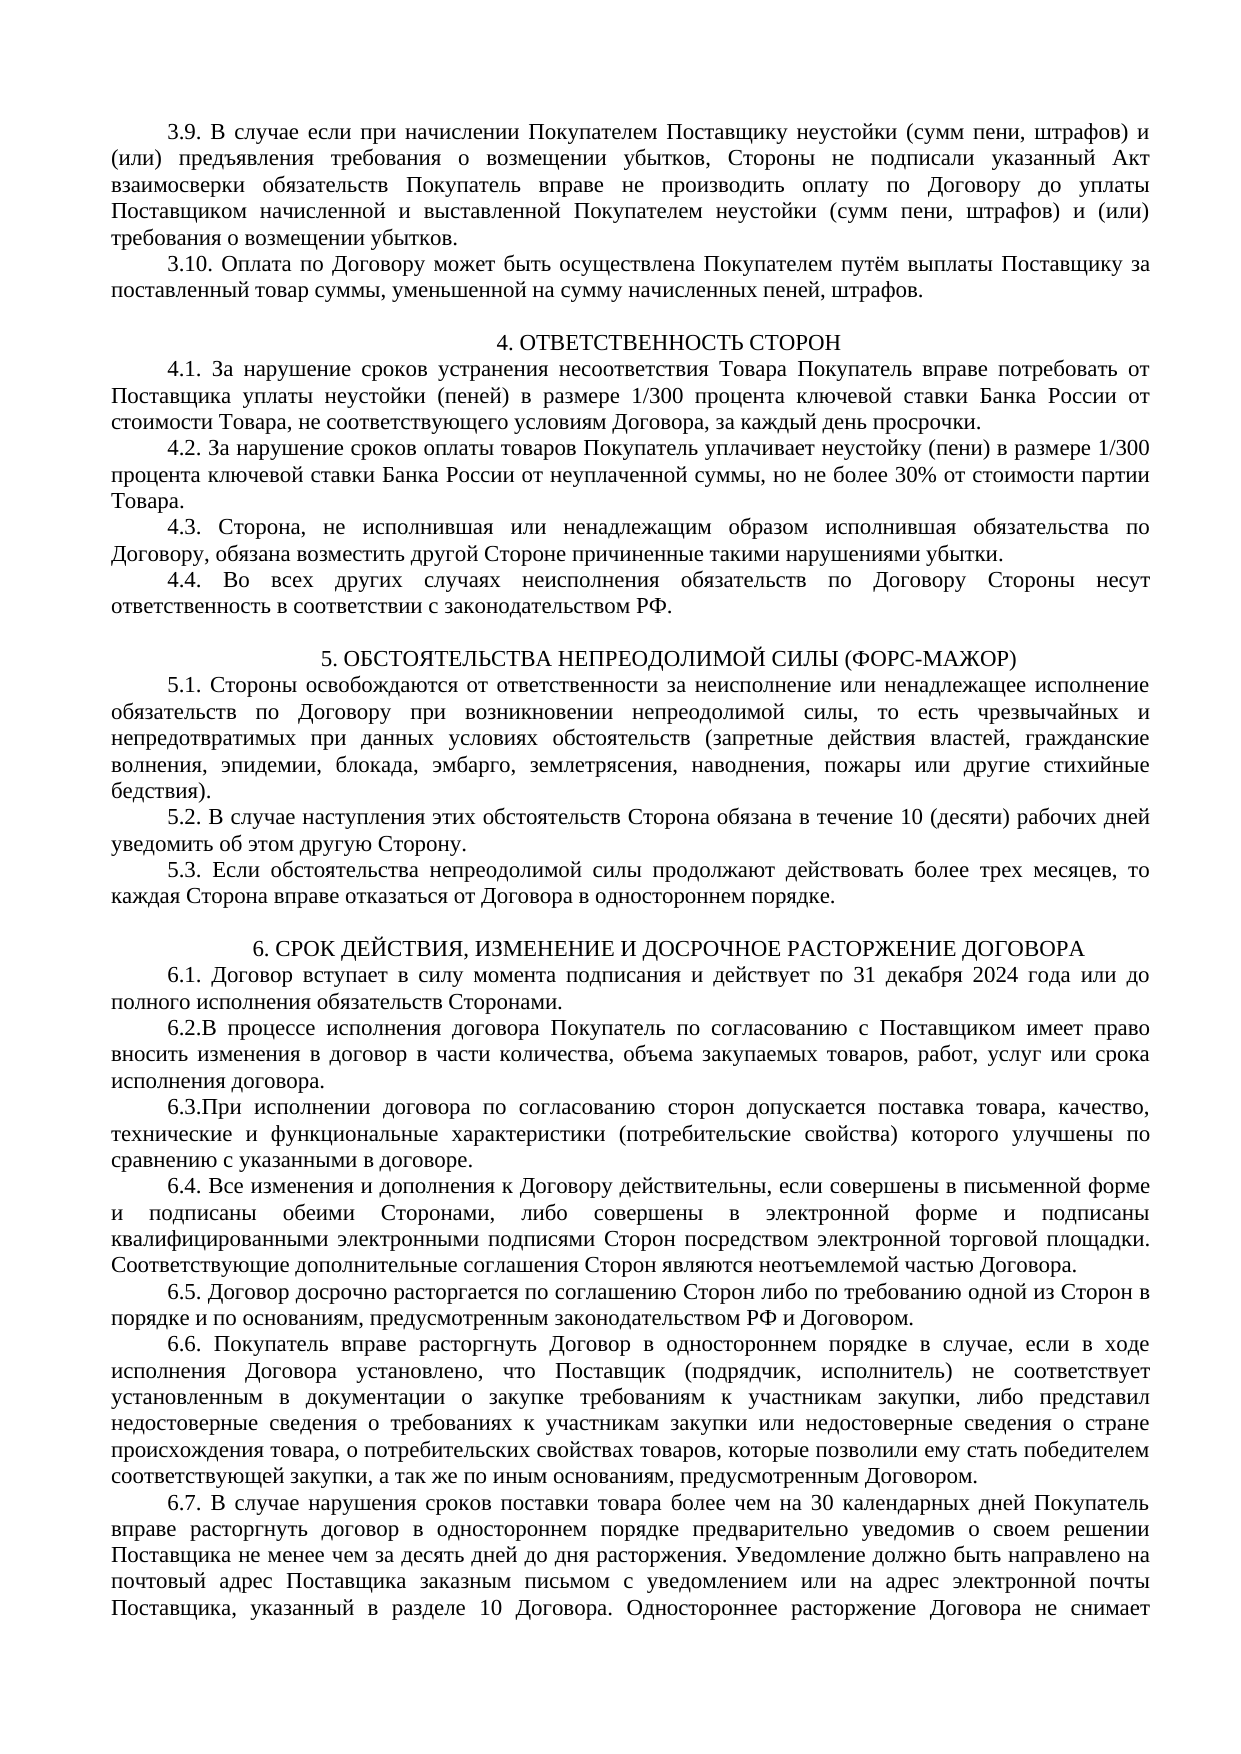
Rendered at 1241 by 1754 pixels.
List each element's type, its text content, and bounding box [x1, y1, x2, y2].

text 4.2. За нарушение сроков оплаты товаров Покупатель уплачивает неустойку (пени) в размере 1/300 процента ключевой ставки Банка России от неуплаченной суммы, но не более 30% от стоимости партии Товара. [111, 434, 1152, 513]
text 4.3. Сторона, не исполнившая или ненадлежащим образом исполнившая обязательства по Договору, обязана возместить другой Стороне причиненные такими нарушениями убытки. [111, 513, 1152, 566]
text 6.4. Все изменения и дополнения к Договору действительны, если совершены в письменной форме и подписаны обеими Сторонами, либо совершены в электронной форме и подписаны квалифицированными электронными подписями Сторон посредством электронной торговой площадки. Соответствующие дополнительные соглашения Сторон являются неотъемлемой частью Договора. [111, 1172, 1152, 1278]
text 5.2. В случае наступления этих обстоятельств Сторона обязана в течение 10 (десяти) рабочих дней уведомить об этом другую Сторону. [111, 803, 1152, 856]
text 6.6. Покупатель вправе расторгнуть Договор в одностороннем порядке в случае, если в ходе исполнения Договора установлено, что Поставщик (подрядчик, исполнитель) не соответствует установленным в документации о закупке требованиям к участникам закупки, либо представил недостоверные сведения о требованиях к участникам закупки или недостоверные сведения о стране происхождения товара, о потребительских свойствах товаров, которые позволили ему стать победителем соответствующей закупки, а так же по иным основаниям, предусмотренным Договором. [111, 1330, 1152, 1488]
text 3.9. В случае если при начислении Покупателем Поставщику неустойки (сумм пени, штрафов) и (или) предъявления требования о возмещении убытков, Стороны не подписали указанный Акт взаимосверки обязательств Покупатель вправе не производить оплату по Договору до уплаты Поставщиком начисленной и выставленной Покупателем неустойки (сумм пени, штрафов) и (или) требования о возмещении убытков. [111, 118, 1152, 250]
text 6.5. Договор досрочно расторгается по соглашению Сторон либо по требованию одной из Сторон в порядке и по основаниям, предусмотренным законодательством РФ и Договором. [111, 1278, 1152, 1330]
text 6.2.В процессе исполнения договора Покупатель по согласованию с Поставщиком имеет право вносить изменения в договор в части количества, объема закупаемых товаров, работ, услуг или срока исполнения договора. [111, 1014, 1152, 1093]
text 5. ОБСТОЯТЕЛЬСТВА НЕПРЕОДОЛИМОЙ СИЛЫ (ФОРС-МАЖОР) [111, 645, 1152, 672]
text 4. ОТВЕТСТВЕННОСТЬ СТОРОН [111, 329, 1152, 355]
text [111, 1488, 1152, 1620]
text 4.4. Во всех других случаях неисполнения обязательств по Договору Стороны несут ответственность в соответствии с законодательством РФ. [111, 566, 1152, 619]
text 5.1. Стороны освобождаются от ответственности за неисполнение или ненадлежащее исполнение обязательств по Договору при возникновении непреодолимой силы, то есть чрезвычайных и непредотвратимых при данных условиях обстоятельств (запретные действия властей, гражданские волнения, эпидемии, блокада, эмбарго, землетрясения, наводнения, пожары или другие стихийные бедствия). [111, 672, 1152, 803]
text 5.3. Если обстоятельства непреодолимой силы продолжают действовать более трех месяцев, то каждая Сторона вправе отказаться от Договора в одностороннем порядке. [111, 856, 1152, 909]
text 4.1. За нарушение сроков устранения несоответствия Товара Покупатель вправе потребовать от Поставщика уплаты неустойки (пеней) в размере 1/300 процента ключевой ставки Банка России от стоимости Товара, не соответствующего условиям Договора, за каждый день просрочки. [111, 355, 1152, 434]
text 6. СРОК ДЕЙСТВИЯ, ИЗМЕНЕНИЕ И ДОСРОЧНОЕ РАСТОРЖЕНИЕ ДОГОВОРА [111, 935, 1152, 961]
text 6.1. Договор вступает в силу момента подписания и действует по 31 декабря 2024 года или до полного исполнения обязательств Сторонами. [111, 961, 1152, 1014]
text 6.3.При исполнении договора по согласованию сторон допускается поставка товара, качество, технические и функциональные характеристики (потребительские свойства) которого улучшены по сравнению с указанными в договоре. [111, 1093, 1152, 1172]
text 3.10. Оплата по Договору может быть осуществлена Покупателем путём выплаты Поставщику за поставленный товар суммы, уменьшенной на сумму начисленных пеней, штрафов. [111, 250, 1152, 303]
